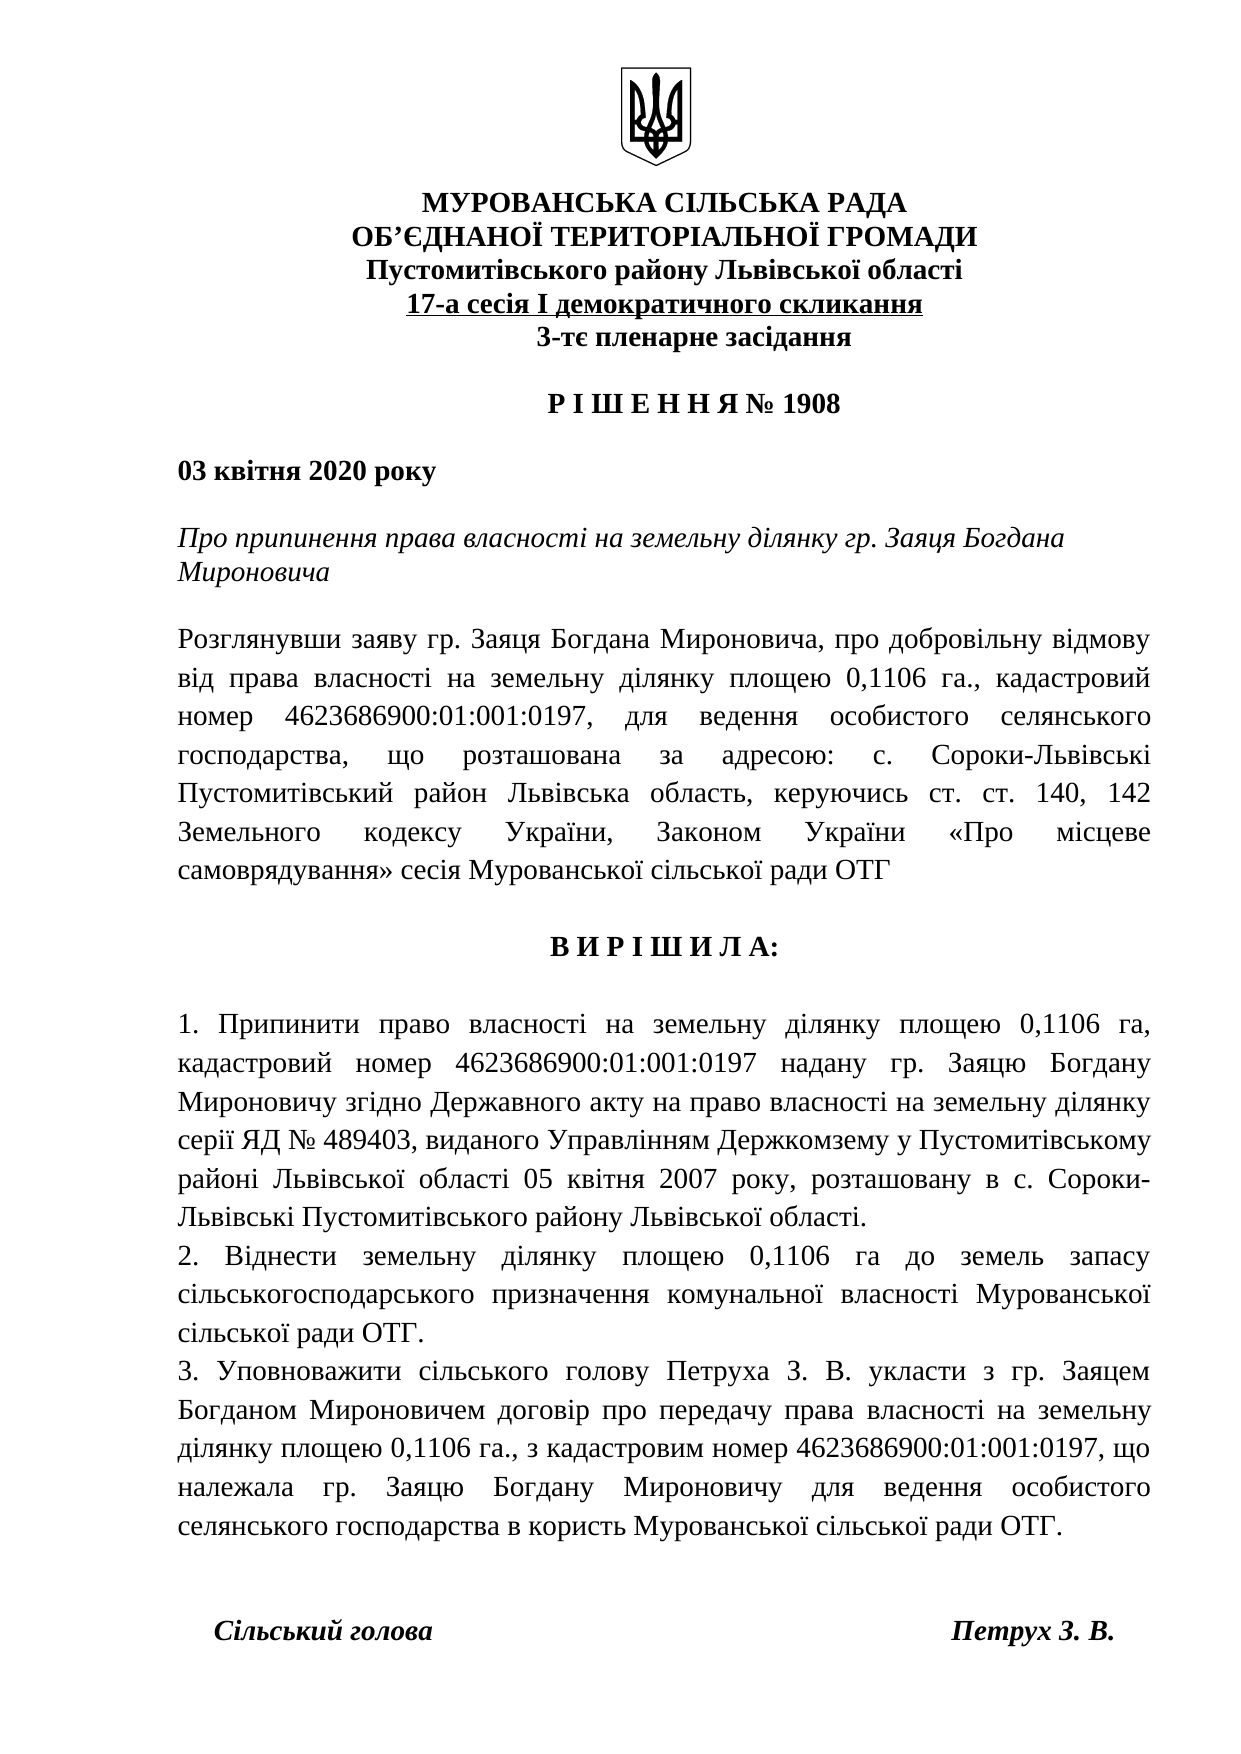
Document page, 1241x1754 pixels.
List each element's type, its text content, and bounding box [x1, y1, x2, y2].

text ОБ’ЄДНАНОЇ ТЕРИТОРІАЛЬНОЇ ГРОМАДИ [177, 219, 1152, 252]
text 2. Віднести земельну ділянку площею 0,1106 га до земель запасу сільськогосподарського призначення комунальної власності Мурованської сільської ради ОТГ. [177, 1238, 1152, 1348]
text Про припинення права власності на земельну ділянку гр. Заяця Богдана Мироновича [177, 521, 1152, 588]
text 3-тє пленарне засідання [177, 319, 1211, 353]
text 03 квітня 2020 року [177, 453, 1152, 487]
text 1. Припинити право власності на земельну ділянку площею 0,1106 га, кадастровий номер 4623686900:01:001:0197 надану гр. Заяцю Богдану Мироновичу згідно Державного акту на право власності на земельну ділянку серії ЯД № 489403, виданого Управлінням Держкомзему у Пустомитівському районі Львівської області 05 квітня 2007 року, розташовану в с. Сороки-Львівські Пустомитівського району Львівської області. [177, 1007, 1152, 1233]
text Р І Ш Е Н Н Я № 1908 [177, 386, 1211, 420]
text Пустомитівського району Львівської області [177, 252, 1152, 286]
text 17-а сесія І демократичного скликання [177, 286, 1152, 319]
text 3. Уповноважити сільського голову Петруха З. В. укласти з гр. Заяцем Богданом Мироновичем договір про передачу права власності на земельну ділянку площею 0,1106 га., з кадастровим номер 4623686900:01:001:0197, що належала гр. Заяцю Богдану Мироновичу для ведення особистого селянського господарства в користь Мурованської сільської ради ОТГ. [177, 1353, 1152, 1541]
text Сільський голова Петрух З. В. [177, 1613, 1152, 1647]
text Розглянувши заяву гр. Заяця Богдана Мироновича, про добровільну відмову від права власності на земельну ділянку площею 0,1106 га., кадастровий номер 4623686900:01:001:0197, для ведення особистого селянського господарства, що розташована за адресою: с. Сороки-Львівські Пустомитівський район Львівська область, керуючись ст. ст. 140, 142 Земельного кодексу України, Законом України «Про місцеве самоврядування» сесія Мурованської сільської ради ОТГ [177, 621, 1152, 886]
text МУРОВАНСЬКА СІЛЬСЬКА РАДА [177, 185, 1152, 219]
text В И Р І Ш И Л А: [177, 929, 1152, 963]
